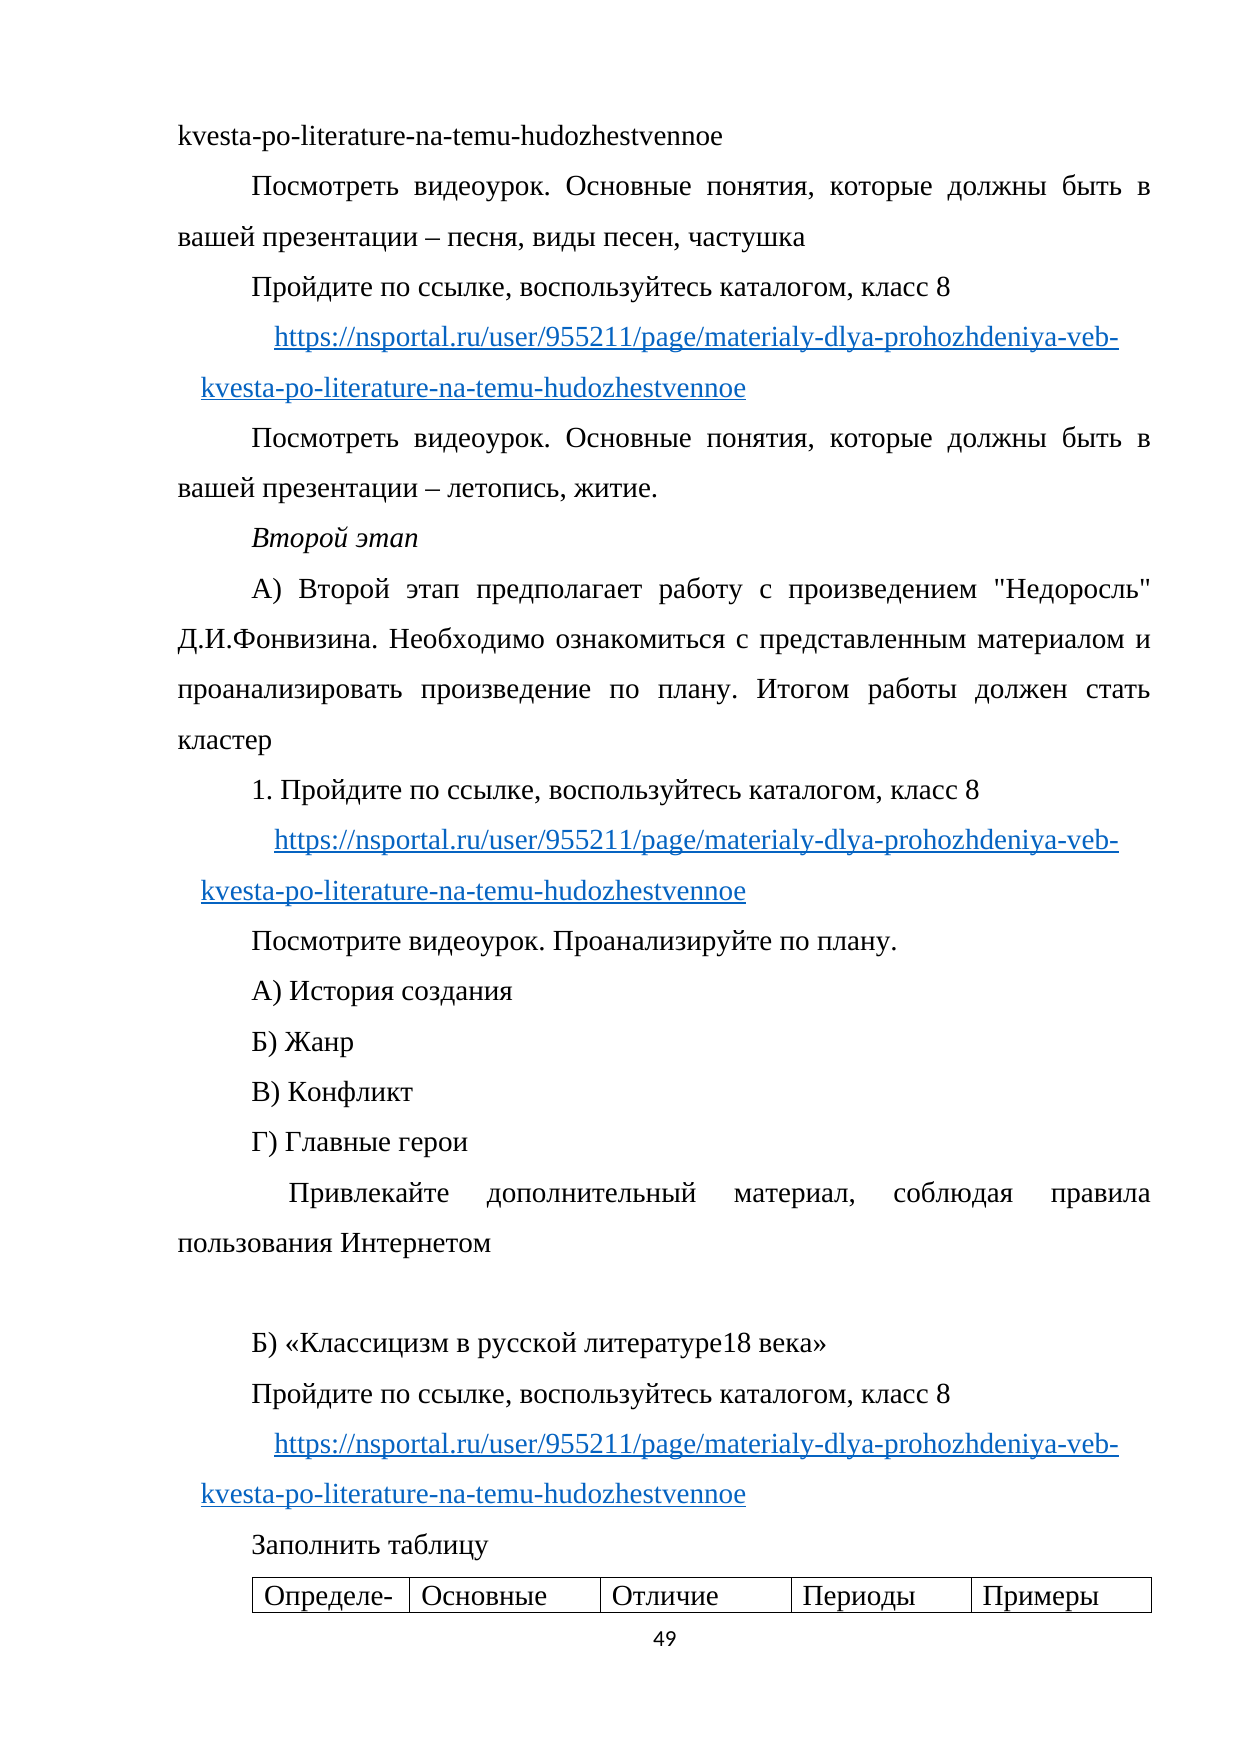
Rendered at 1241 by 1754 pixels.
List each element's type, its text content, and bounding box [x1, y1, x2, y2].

list Посмотрите видеоурок. Проанализируйте по плану. [177, 923, 1152, 957]
list Посмотреть видеоурок. Основные понятия, которые должны быть в вашей презентации – песня, виды песен, частушка [177, 168, 1152, 252]
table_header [601, 1578, 791, 1612]
list В) Конфликт [177, 1074, 1152, 1108]
list А) История создания [177, 973, 1152, 1007]
list Пройдите по ссылке, воспользуйтесь каталогом, класс 8 [177, 1376, 1152, 1409]
list 1. Пройдите по ссылке, воспользуйтесь каталогом, класс 8 [177, 772, 1152, 806]
list Г) Главные герои [177, 1124, 1152, 1158]
list Заполнить таблицу [177, 1527, 1152, 1560]
list А) Второй этап предполагает работу с произведением "Недоросль" Д.И.Фонвизина. Необходимо ознакомиться с представленным материалом и проанализировать произведение по плану. Итогом работы должен стать кластер [177, 571, 1152, 755]
list https://nsportal.ru/user/955211/page/materialy-dlya-prohozhdeniya-veb-kvesta-po-literature-na-temu-hudozhestvennoe [200, 1426, 1152, 1510]
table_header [792, 1578, 971, 1612]
list Привлекайте дополнительный материал, соблюдая правила пользования Интернетом [177, 1175, 1152, 1258]
list https://nsportal.ru/user/955211/page/materialy-dlya-prohozhdeniya-veb-kvesta-po-literature-na-temu-hudozhestvennoe [200, 319, 1152, 403]
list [177, 118, 1152, 152]
list Б) Жанр [177, 1024, 1152, 1057]
list Посмотреть видеоурок. Основные понятия, которые должны быть в вашей презентации – летопись, житие. [177, 420, 1152, 504]
list Б) «Классицизм в русской литературе18 века» [177, 1326, 1152, 1359]
table_header Определе- ние [253, 1578, 409, 1612]
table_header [972, 1578, 1151, 1612]
list Второй этап [177, 521, 1152, 554]
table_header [410, 1578, 600, 1612]
list https://nsportal.ru/user/955211/page/materialy-dlya-prohozhdeniya-veb-kvesta-po-literature-na-temu-hudozhestvennoe [200, 822, 1152, 906]
list Пройдите по ссылке, воспользуйтесь каталогом, класс 8 [177, 269, 1152, 303]
